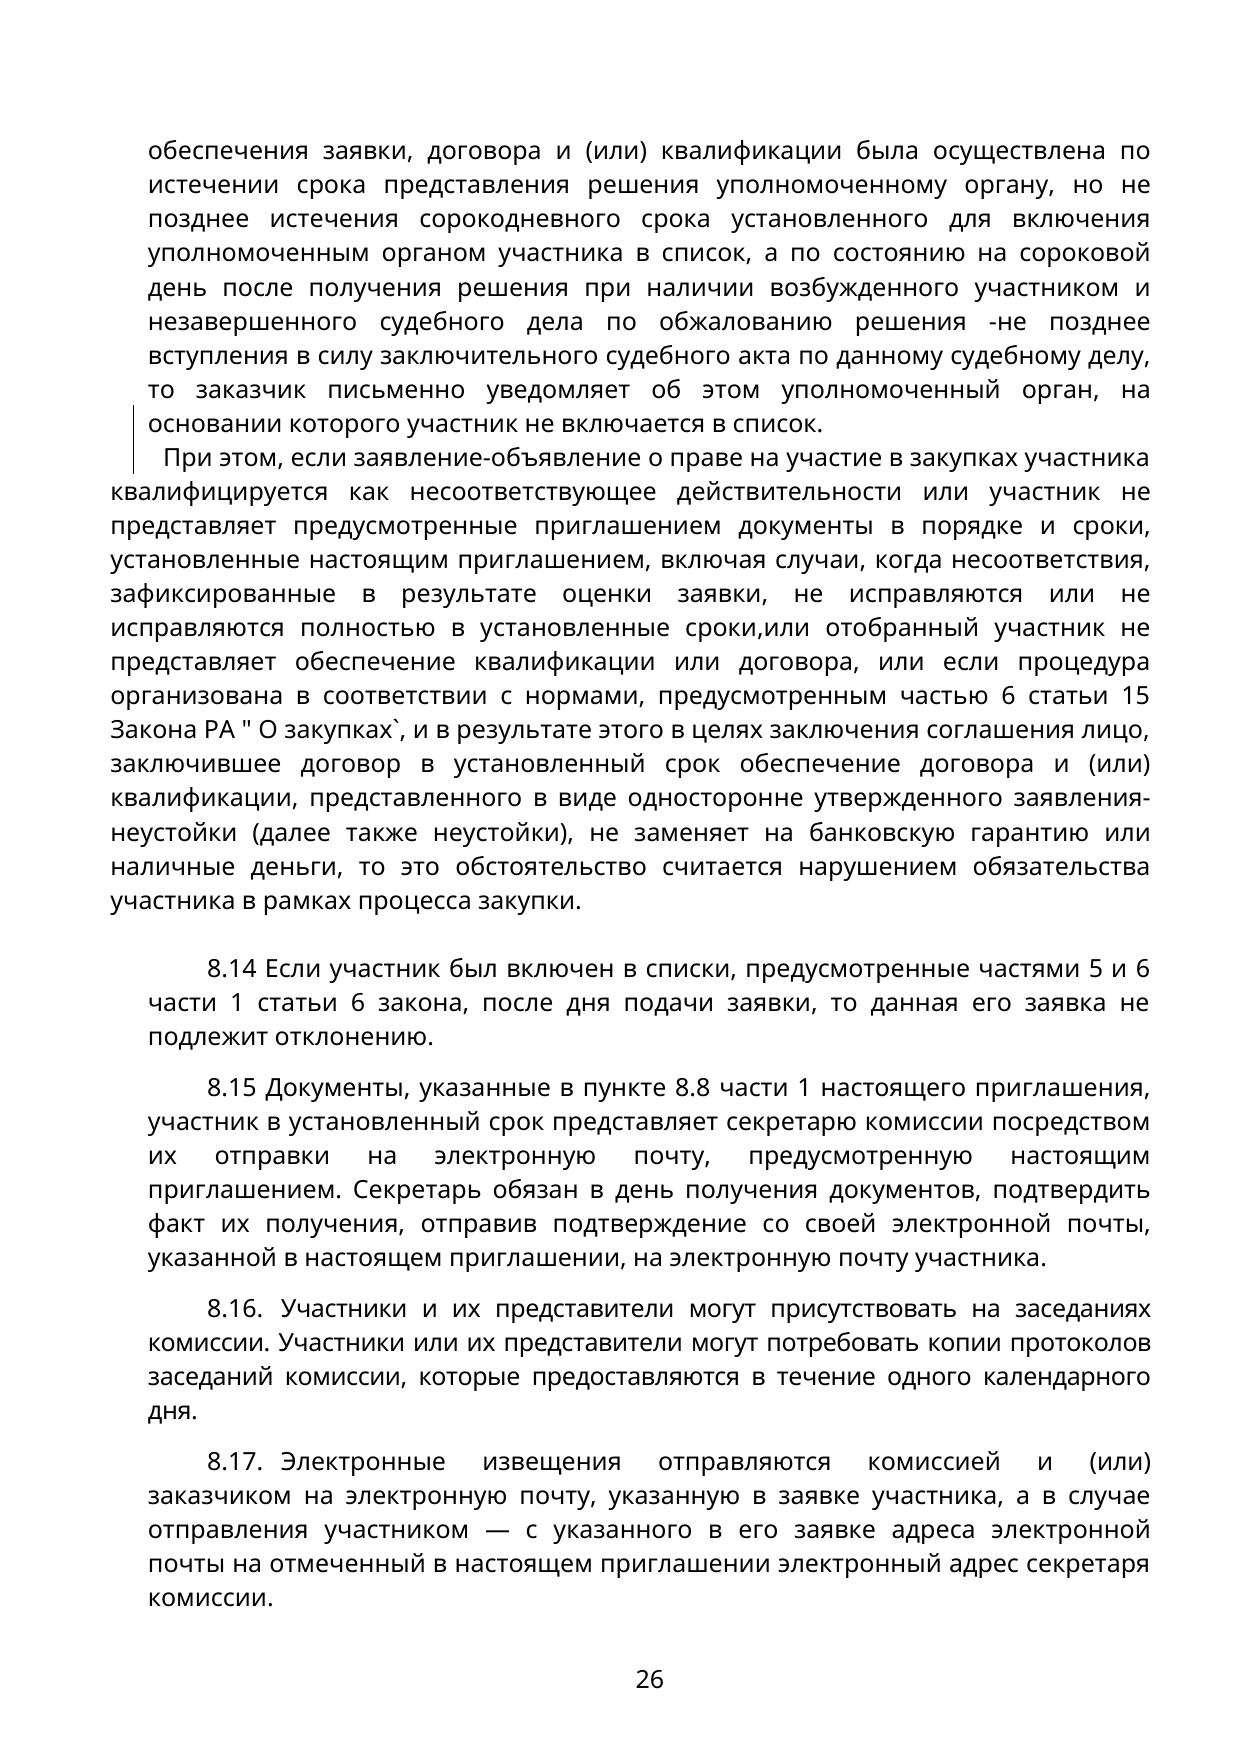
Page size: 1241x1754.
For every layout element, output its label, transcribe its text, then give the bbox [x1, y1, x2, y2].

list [148, 133, 1152, 439]
text 8.17. Электронные извещения отправляются комиссией и (или) заказчиком на электронную почту, указанную в заявке участника, а в случае отправления участником — с указанного в его заявке адреса электронной почты на отмеченный в настоящем приглашении электронный адрес секретаря комиссии. [148, 1443, 1152, 1613]
text 8.14 Если участник был включен в списки, предусмотренные частями 5 и 6 части 1 статьи 6 закона, после дня подачи заявки, то данная его заявка не подлежит отклонению. [148, 950, 1152, 1053]
text 8.15 Документы, указанные в пункте 8.8 части 1 настоящего приглашения, участник в установленный срок представляет секретарю комиссии посредством их отправки на электронную почту, предусмотренную настоящим приглашением. Секретарь обязан в день получения документов, подтвердить факт их получения, отправив подтверждение со своей электронной почты, указанной в настоящем приглашении, на электронную почту участника. [148, 1069, 1152, 1274]
text При этом, если заявление-объявление о праве на участие в закупках участника квалифицируется как несоответствующее действительности или участник не представляет предусмотренные приглашением документы в порядке и сроки, установленные настоящим приглашением, включая случаи, когда несоответствия, зафиксированные в результате оценки заявки, не исправляются или не исправляются полностью в установленные сроки,или отобранный участник не представляет обеспечение квалификации или договора, или если процедура организована в соответствии с нормами, предусмотренным частью 6 статьи 15 Закона РА " О закупках`, и в результате этого в целях заключения соглашения лицо, заключившее договор в установленный срок обеспечение договора и (или) квалификации, представленного в виде односторонне утвержденного заявления- неустойки (далее также неустойки), не заменяет на банковскую гарантию или наличные деньги, то это обстоятельство считается нарушением обязательства участника в рамках процесса закупки. [110, 439, 1152, 916]
text 8.16. Участники и их представители могут присутствовать на заседаниях комиссии. Участники или их представители могут потребовать копии протоколов заседаний комиссии, которые предоставляются в течение одного календарного дня. [148, 1290, 1152, 1427]
